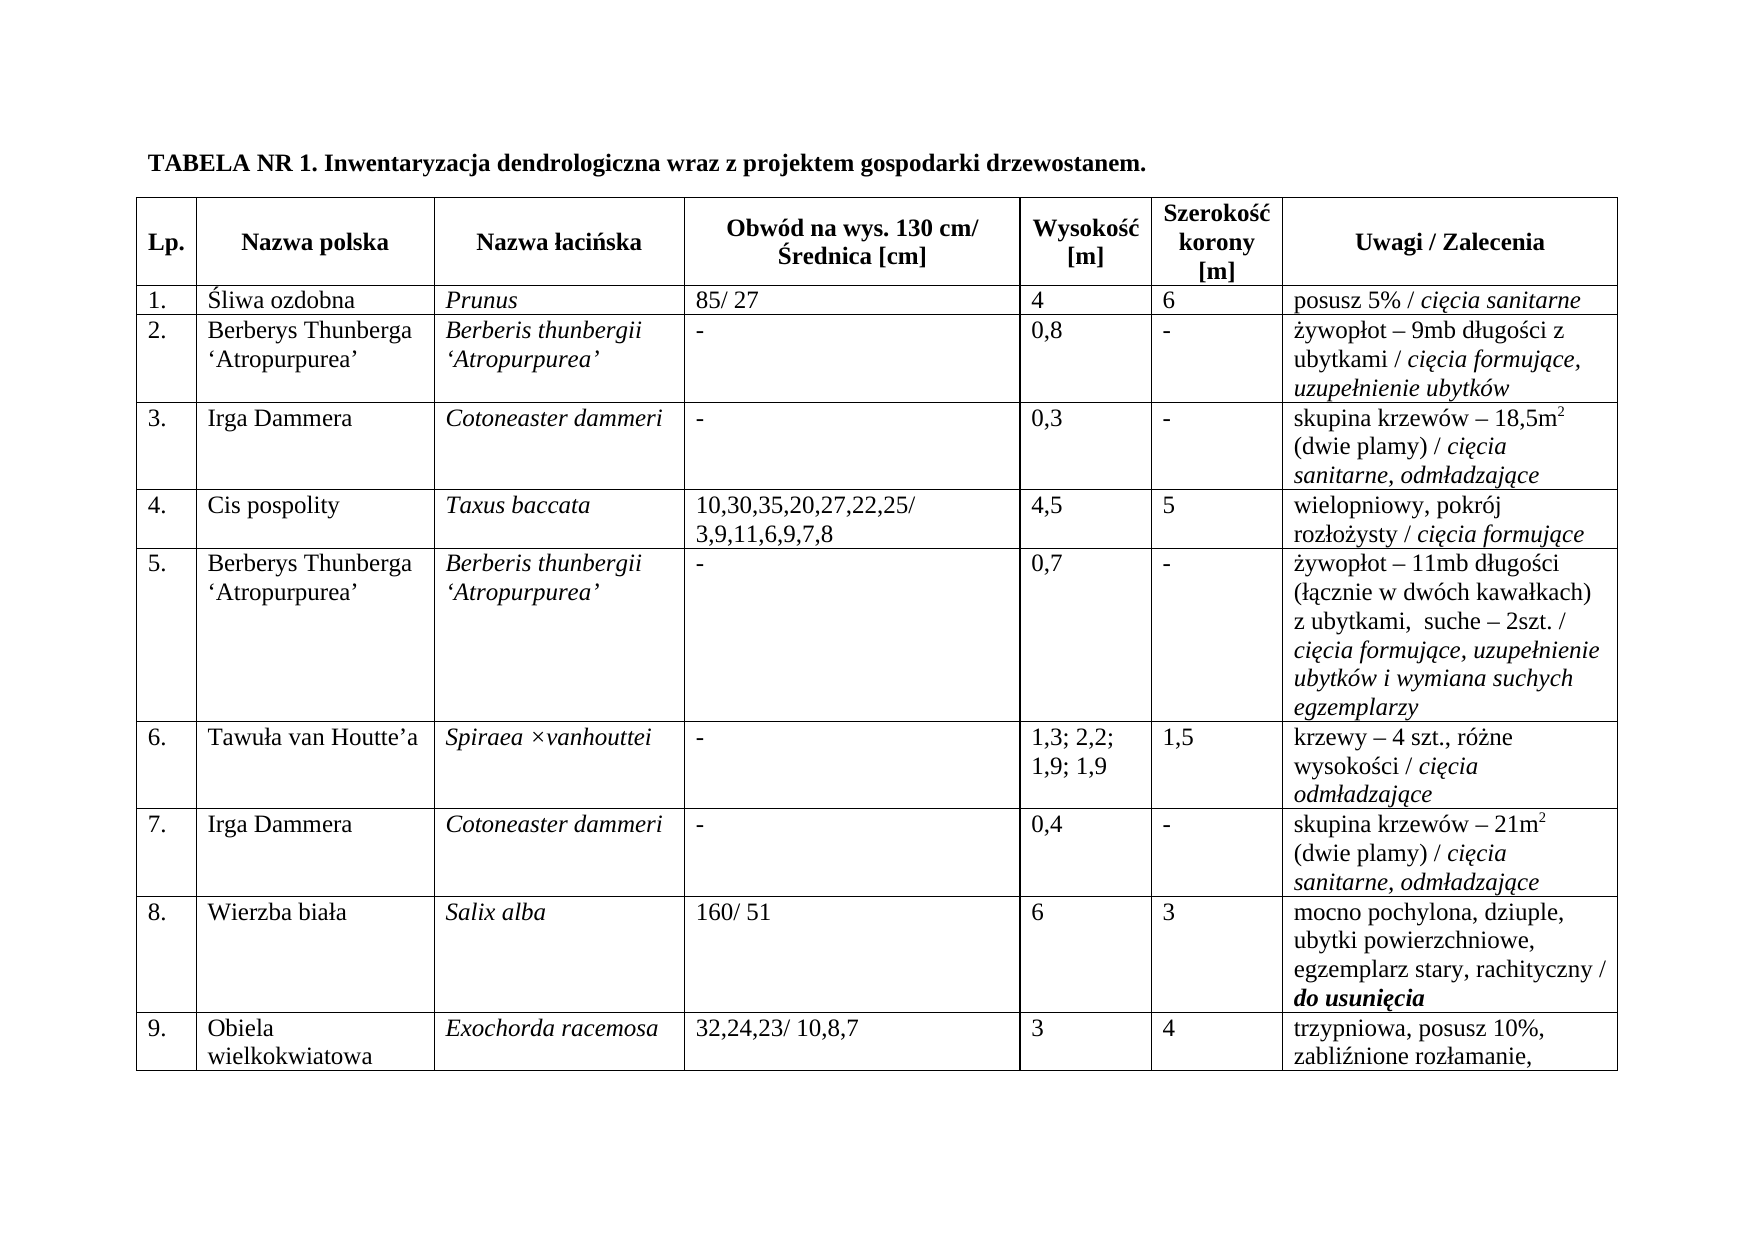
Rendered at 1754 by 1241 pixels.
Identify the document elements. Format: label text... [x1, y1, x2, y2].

table_header Nazwa polska [197, 198, 434, 284]
table_cell 0,3 [1021, 403, 1151, 489]
table_cell 0,4 [1021, 809, 1151, 896]
table_cell Wierzba biała [197, 897, 434, 1012]
table_cell 4,5 [1021, 490, 1151, 547]
table_cell 4 [1152, 1013, 1282, 1070]
table_cell - [1152, 403, 1282, 489]
table_cell 1,5 [1152, 722, 1282, 808]
table_cell 1. [137, 286, 196, 314]
table_header Uwagi / Zalecenia [1283, 198, 1617, 284]
table_cell żywopłot – 11mb długości (łącznie w dwóch kawałkach) z ubytkami, suche – 2szt. / cięcia formujące, uzupełnienie ubytków i wymiana suchych egzemplarzy [1283, 549, 1617, 721]
table_cell skupina krzewów – 21m2 (dwie plamy) / cięcia sanitarne, odmładzające [1283, 809, 1617, 896]
table_cell - [685, 315, 1019, 402]
table_cell Berberis thunbergii ‘Atropurpurea’ [435, 549, 684, 721]
table_cell wielopniowy, pokrój rozłożysty / cięcia formujące [1283, 490, 1617, 547]
table_cell 4. [137, 490, 196, 547]
table_cell 2. [137, 315, 196, 402]
table_cell 3. [137, 403, 196, 489]
table_cell - [685, 809, 1019, 896]
table_cell 3 [1152, 897, 1282, 1012]
table_cell - [1152, 549, 1282, 721]
table_cell Taxus baccata [435, 490, 684, 547]
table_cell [197, 1013, 434, 1070]
table_cell 7. [137, 809, 196, 896]
table_header Lp. [137, 198, 196, 284]
table_cell Exochorda racemosa [435, 1013, 684, 1070]
table_cell Irga Dammera [197, 403, 434, 489]
table_cell - [685, 549, 1019, 721]
table_cell Prunus [435, 286, 684, 314]
table_cell Cotoneaster dammeri [435, 403, 684, 489]
text TABELA NR 1. Inwentaryzacja dendrologiczna wraz z projektem gospodarki drzewostanem. [148, 148, 1606, 176]
table_cell 5 [1152, 490, 1282, 547]
table_cell skupina krzewów – 18,5m2 (dwie plamy) / cięcia sanitarne, odmładzające [1283, 403, 1617, 489]
table_header Obwód na wys. 130 cm/ Średnica [cm] [685, 198, 1019, 284]
table_cell 6. [137, 722, 196, 808]
table_cell mocno pochylona, dziuple, ubytki powierzchniowe, egzemplarz stary, rachityczny / do usunięcia [1283, 897, 1617, 1012]
table_cell posusz 5% / cięcia sanitarne [1283, 286, 1617, 314]
table_cell żywopłot – 9mb długości z ubytkami / cięcia formujące, uzupełnienie ubytków [1283, 315, 1617, 402]
table_cell - [1152, 809, 1282, 896]
table_cell Irga Dammera [197, 809, 434, 896]
table_cell Berberys Thunberga ‘Atropurpurea’ [197, 549, 434, 721]
table_cell 3 [1021, 1013, 1151, 1070]
table_cell 160/ 51 [685, 897, 1019, 1012]
table_cell 85/ 27 [685, 286, 1019, 314]
table_cell Tawuła van Houtte’a [197, 722, 434, 808]
table_cell - [685, 722, 1019, 808]
table_cell Cis pospolity [197, 490, 434, 547]
table_cell 6 [1021, 897, 1151, 1012]
table_cell 0,8 [1021, 315, 1151, 402]
table_header Wysokość [m] [1021, 198, 1151, 284]
table_cell Cotoneaster dammeri [435, 809, 684, 896]
table_header Nazwa łacińska [435, 198, 684, 284]
table_cell 6 [1152, 286, 1282, 314]
table_cell 10,30,35,20,27,22,25/ 3,9,11,6,9,7,8 [685, 490, 1019, 547]
table_cell 0,7 [1021, 549, 1151, 721]
table_cell krzewy – 4 szt., różne wysokości / cięcia odmładzające [1283, 722, 1617, 808]
table_cell 32,24,23/ 10,8,7 [685, 1013, 1019, 1070]
table_cell 4 [1021, 286, 1151, 314]
table_cell Berberys Thunberga ‘Atropurpurea’ [197, 315, 434, 402]
table_cell 9. [137, 1013, 196, 1070]
table_cell Spiraea ×vanhouttei [435, 722, 684, 808]
table_cell 8. [137, 897, 196, 1012]
table_cell Śliwa ozdobna [197, 286, 434, 314]
table_cell - [1152, 315, 1282, 402]
table_cell - [685, 403, 1019, 489]
table_cell Salix alba [435, 897, 684, 1012]
table_cell Berberis thunbergii ‘Atropurpurea’ [435, 315, 684, 402]
table_cell 1,3; 2,2; 1,9; 1,9 [1021, 722, 1151, 808]
table_cell 5. [137, 549, 196, 721]
table_header Szerokość korony [m] [1152, 198, 1282, 284]
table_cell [1283, 1013, 1617, 1070]
